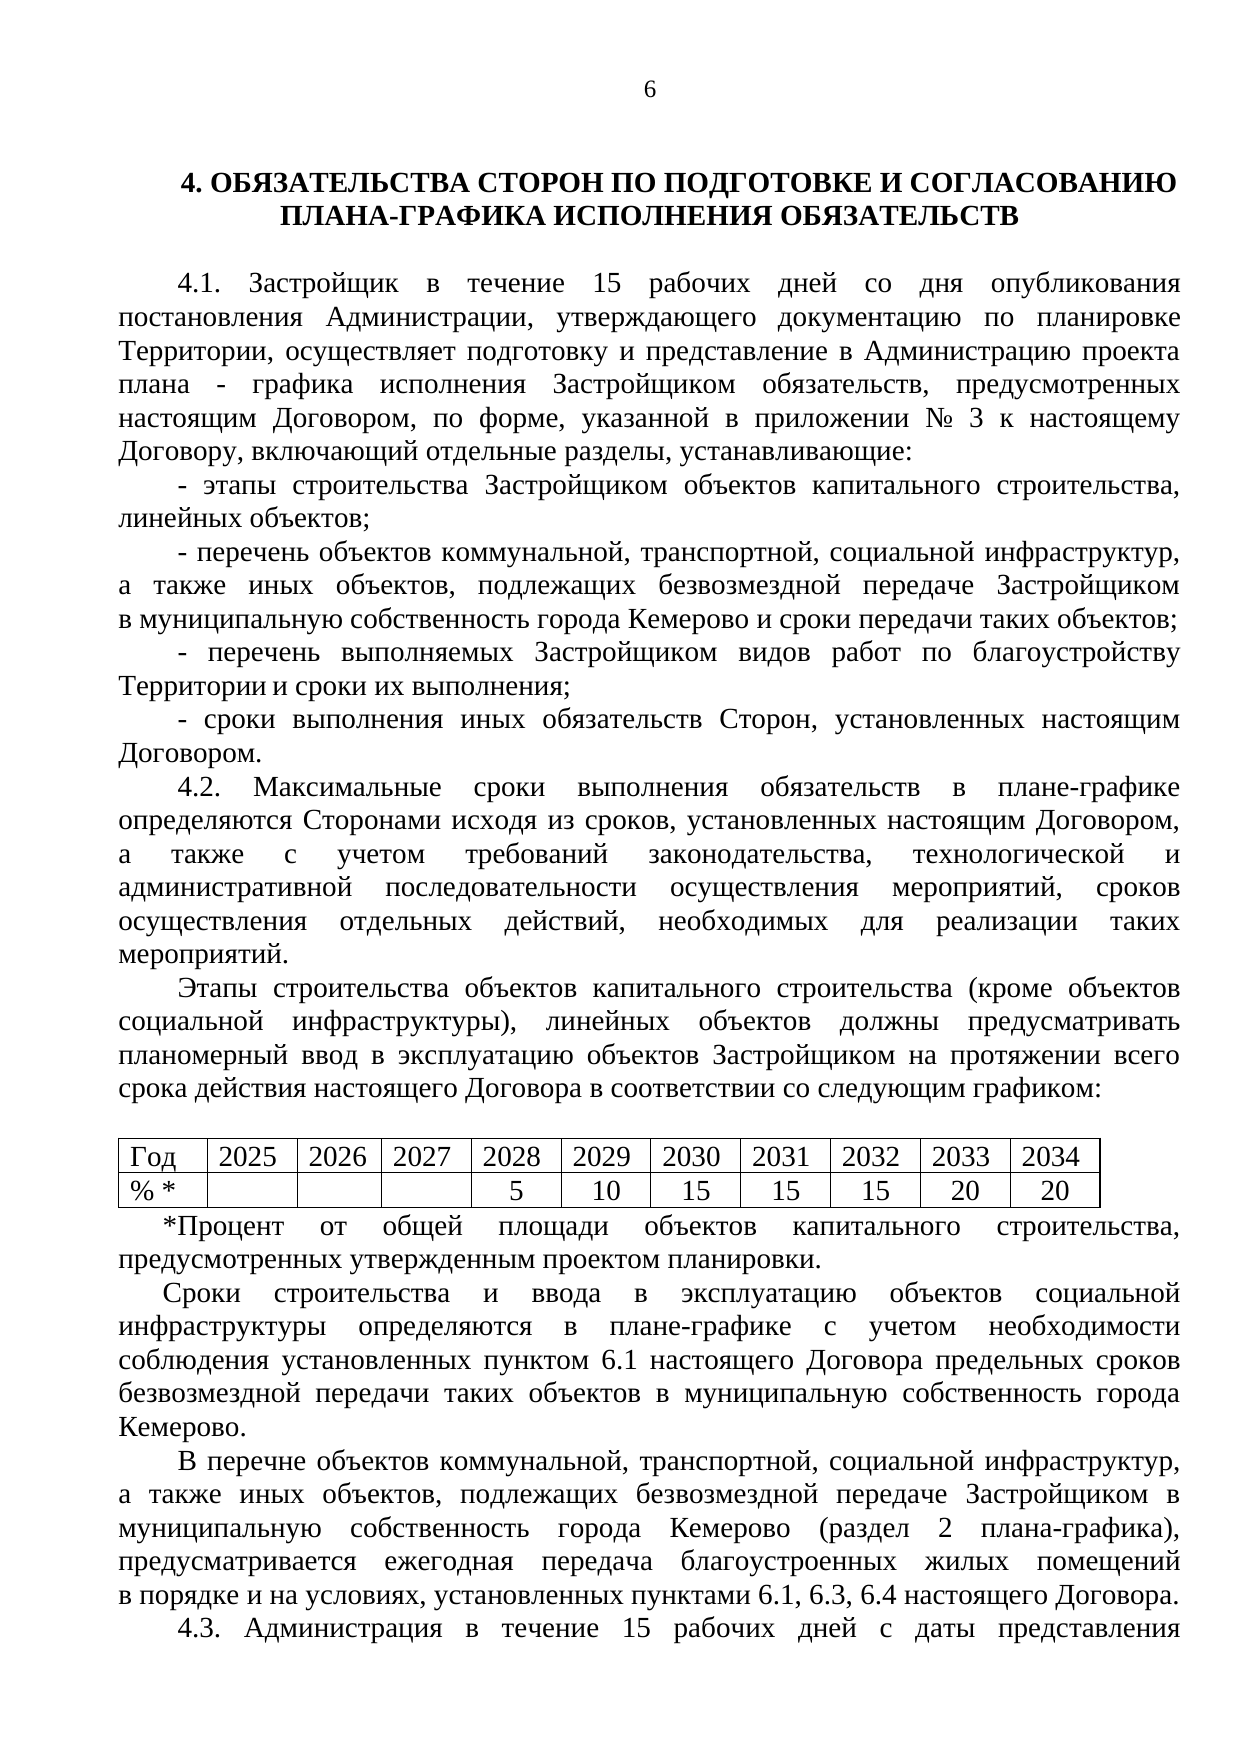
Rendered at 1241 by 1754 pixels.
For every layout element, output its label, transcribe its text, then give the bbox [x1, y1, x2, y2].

table_cell 20 [1011, 1173, 1099, 1207]
text 4.1. Застройщик в течение 15 рабочих дней со дня опубликования постановления Администрации, утверждающего документацию по планировке Территории, осуществляет подготовку и представление в Администрацию проекта плана - графика исполнения Застройщиком обязательств, предусмотренных настоящим Договором, по форме, указанной в приложении № 3 к настоящему Договору, включающий отдельные разделы, устанавливающие: [118, 266, 1181, 467]
text Этапы строительства объектов капитального строительства (кроме объектов социальной инфраструктуры), линейных объектов должны предусматривать планомерный ввод в эксплуатацию объектов Застройщиком на протяжении всего срока действия настоящего Договора в соответствии со следующим графиком: [118, 970, 1181, 1104]
table_cell % * [119, 1173, 207, 1207]
table_header 2025 [208, 1139, 297, 1172]
table_header 2029 [562, 1139, 650, 1172]
table_cell 20 [921, 1173, 1010, 1207]
table_header 2034 [1011, 1139, 1099, 1172]
table_cell 10 [562, 1173, 650, 1207]
table_cell [382, 1173, 471, 1207]
table_cell 5 [472, 1173, 561, 1207]
table_header Год [119, 1139, 207, 1172]
text - этапы строительства Застройщиком объектов капитального строительства, линейных объектов; [118, 467, 1181, 534]
text 4. ОБЯЗАТЕЛЬСТВА СТОРОН ПО ПОДГОТОВКЕ И СОГЛАСОВАНИЮ ПЛАНА-ГРАФИКА ИСПОЛНЕНИЯ ОБЯЗАТЕЛЬСТВ [118, 165, 1181, 232]
table_header 2030 [651, 1139, 740, 1172]
table_header 2031 [741, 1139, 830, 1172]
text 4.2. Максимальные сроки выполнения обязательств в плане-графике определяются Сторонами исходя из сроков, установленных настоящим Договором, а также с учетом требований законодательства, технологической и административной последовательности осуществления мероприятий, сроков осуществления отдельных действий, необходимых для реализации таких мероприятий. [118, 769, 1181, 970]
text Сроки строительства и ввода в эксплуатацию объектов социальной инфраструктуры определяются в плане-графике с учетом необходимости соблюдения установленных пунктом 6.1 настоящего Договора предельных сроков безвозмездной передачи таких объектов в муниципальную собственность города Кемерово. [118, 1275, 1181, 1443]
table_cell [208, 1173, 297, 1207]
text В перечне объектов коммунальной, транспортной, социальной инфраструктур, а также иных объектов, подлежащих безвозмездной передаче Застройщиком в муниципальную собственность города Кемерово (раздел 2 плана-графика), предусматривается ежегодная передача благоустроенных жилых помещений в порядке и на условиях, установленных пунктами 6.1, 6.3, 6.4 настоящего Договора. [118, 1443, 1181, 1610]
table_header 2033 [921, 1139, 1010, 1172]
table_cell 15 [831, 1173, 920, 1207]
table_cell [298, 1173, 381, 1207]
text - сроки выполнения иных обязательств Сторон, установленных настоящим Договором. [118, 702, 1181, 769]
table_cell 15 [651, 1173, 740, 1207]
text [118, 1610, 1181, 1644]
table_header 2032 [831, 1139, 920, 1172]
table_header 2028 [472, 1139, 561, 1172]
text *Процент от общей площади объектов капитального строительства, предусмотренных утвержденным проектом планировки. [118, 1208, 1181, 1275]
text - перечень выполняемых Застройщиком видов работ по благоустройству Территории и сроки их выполнения; [118, 634, 1181, 702]
table_header 2026 [298, 1139, 381, 1172]
table_cell 15 [741, 1173, 830, 1207]
text - перечень объектов коммунальной, транспортной, социальной инфраструктур, а также иных объектов, подлежащих безвозмездной передаче Застройщиком в муниципальную собственность города Кемерово и сроки передачи таких объектов; [118, 534, 1181, 634]
table_header 2027 [382, 1139, 471, 1172]
